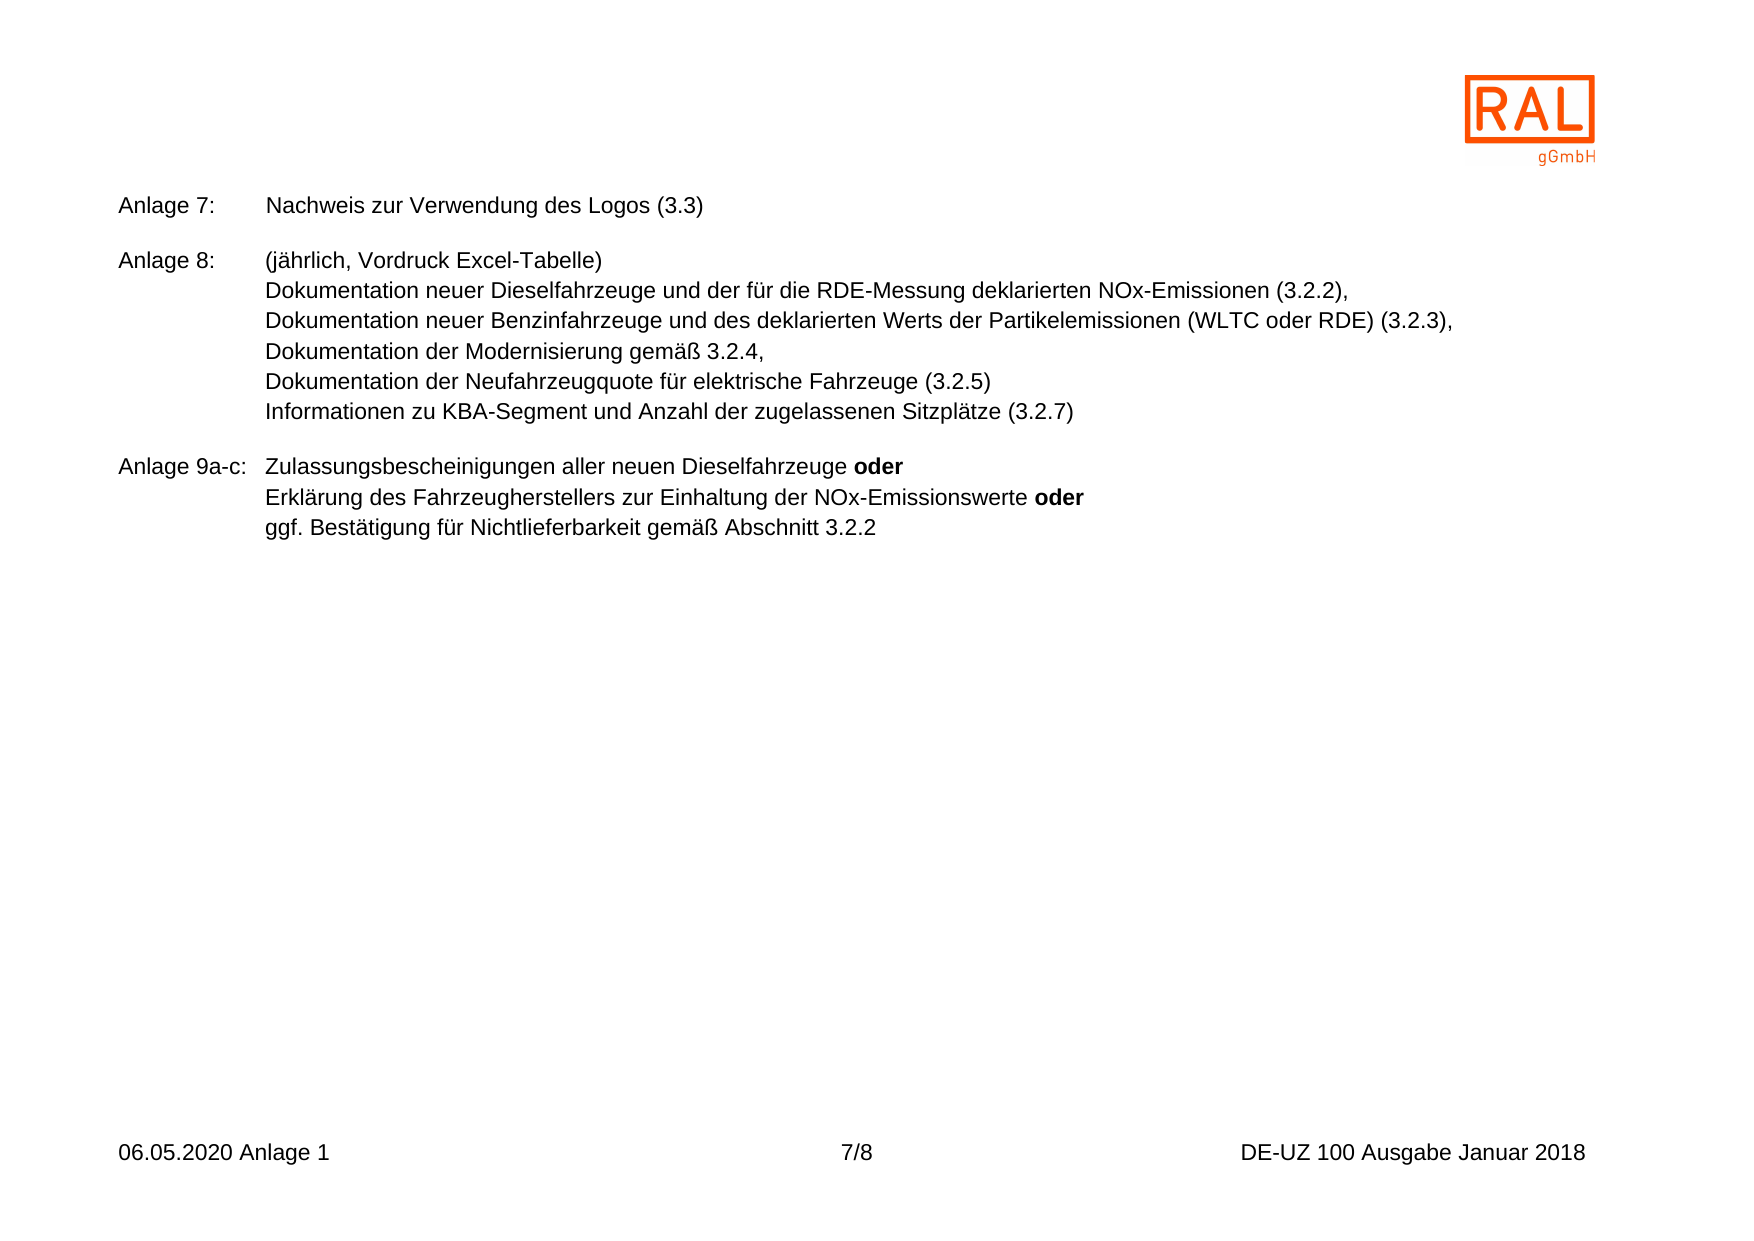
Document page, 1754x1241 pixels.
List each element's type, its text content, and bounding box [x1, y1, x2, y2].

picture [1464, 75, 1595, 166]
text Anlage 7: Nachweis zur Verwendung des Logos (3.3) [118, 192, 1594, 218]
text Anlage 9a-c: Zulassungsbescheinigungen aller neuen Dieselfahrzeuge oder Erklärung des Fahrzeugherstellers zur Einhaltung der NOx-Emissionswerte oder ggf. Bestätigung für Nichtlieferbarkeit gemäß Abschnitt 3.2.2 [118, 453, 1594, 540]
text Anlage 8: (jährlich, Vordruck Excel-Tabelle) Dokumentation neuer Dieselfahrzeuge und der für die RDE-Messung deklarierten NOx-Emissionen (3.2.2), Dokumentation neuer Benzinfahrzeuge und des deklarierten Werts der Partikelemissionen (WLTC oder RDE) (3.2.3), Dokumentation der Modernisierung gemäß 3.2.4, Dokumentation der Neufahrzeugquote für elektrische Fahrzeuge (3.2.5) Informationen zu KBA-Segment und Anzahl der zugelassenen Sitzplätze (3.2.7) [118, 247, 1594, 424]
